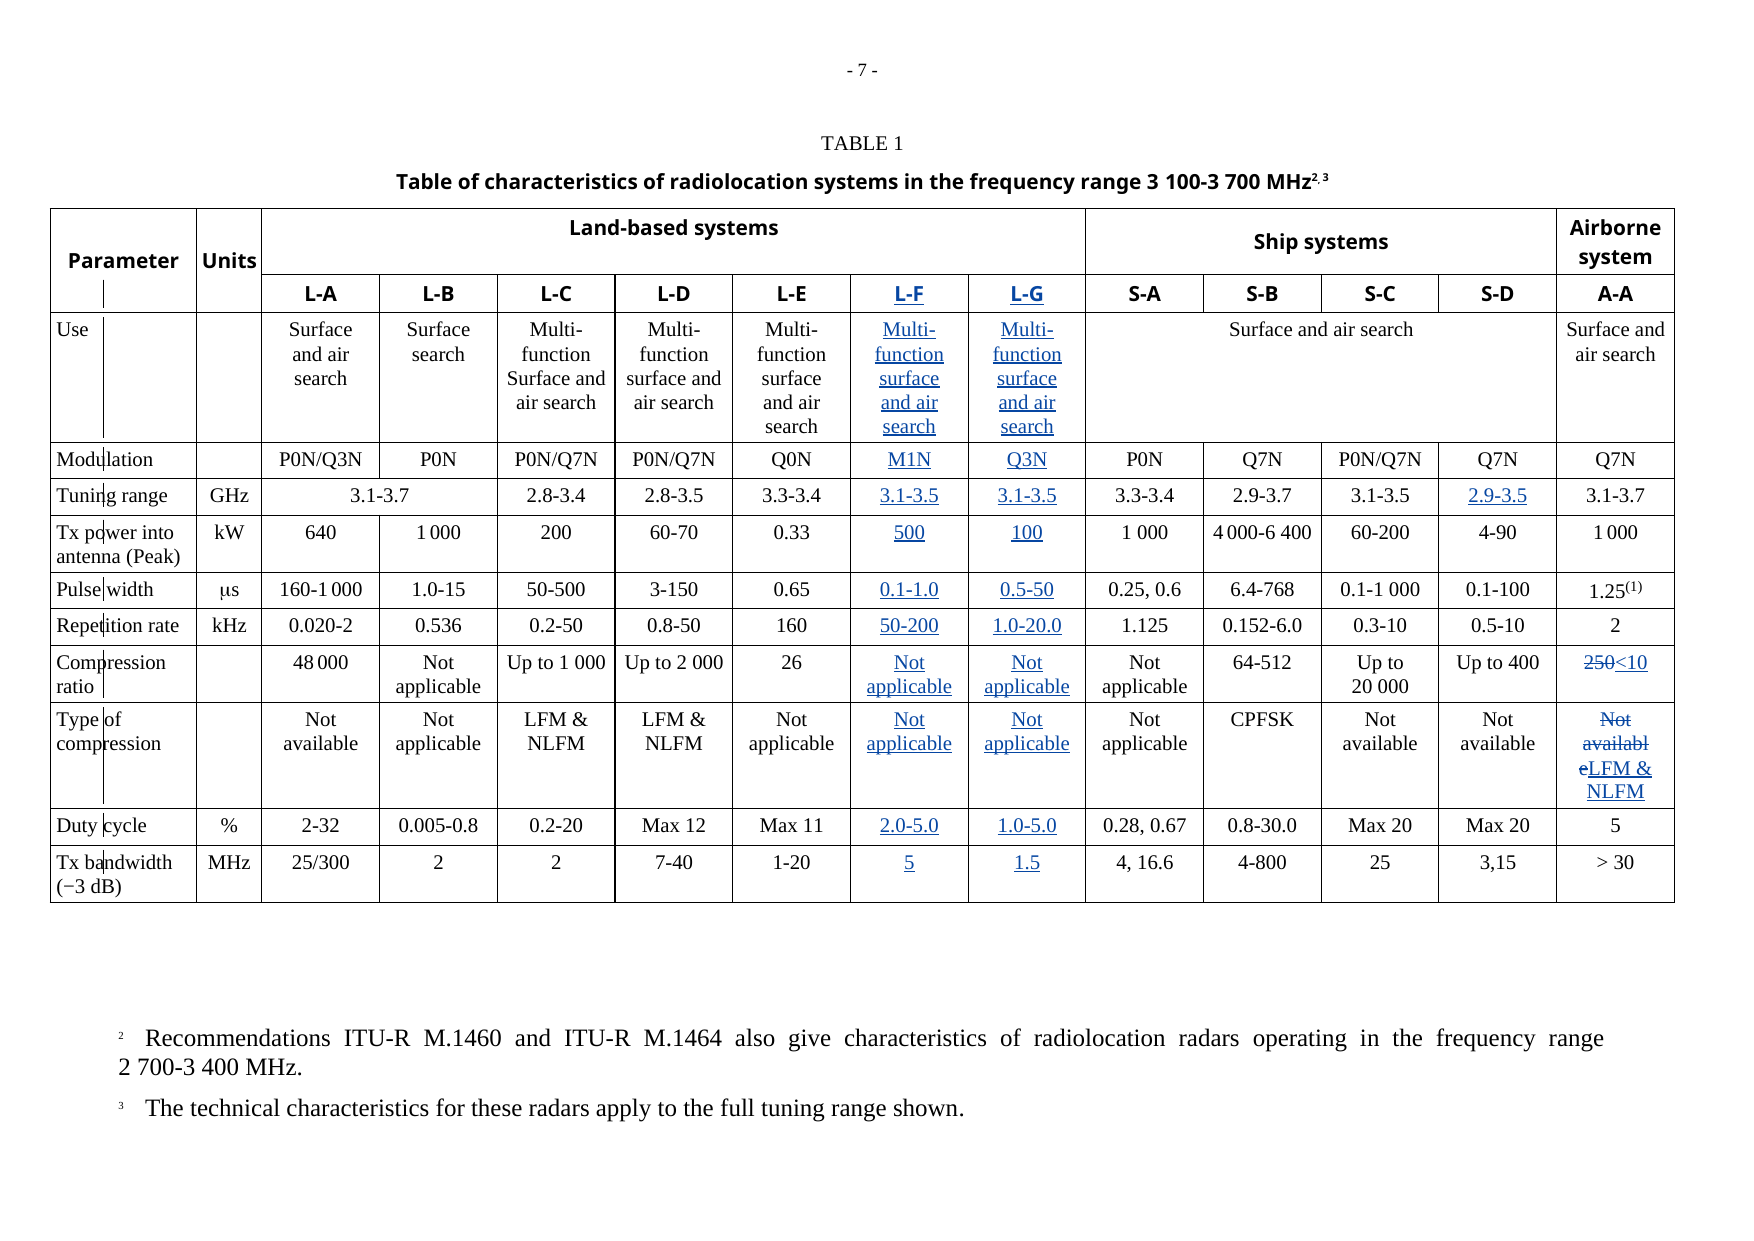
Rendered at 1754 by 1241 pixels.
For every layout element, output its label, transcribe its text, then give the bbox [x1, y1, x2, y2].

text TABLE 1 [118, 131, 1606, 155]
table_cell 0.3-10 [1322, 609, 1438, 644]
table_cell 1 000 [380, 516, 497, 572]
table_cell [969, 313, 1085, 442]
table_cell 2-32 [262, 809, 379, 844]
table_cell 1.125 [1086, 609, 1203, 644]
table_cell [1557, 703, 1674, 808]
table_cell Up to 20 000 [1322, 646, 1438, 702]
table_cell 50-500 [498, 573, 614, 608]
table_cell [851, 609, 968, 644]
table_cell Not applicable [380, 703, 497, 808]
table_cell [969, 275, 1085, 312]
table_cell 64-512 [1204, 646, 1321, 702]
table_cell 2.8-3.5 [616, 479, 732, 514]
table_cell 0.25, 0.6 [1086, 573, 1203, 608]
table_cell 160 [733, 609, 850, 644]
table_cell 6.4-768 [1204, 573, 1321, 608]
table_cell 640 [262, 516, 379, 572]
table_cell 0.1-1 000 [1322, 573, 1438, 608]
table_cell Surface and air search [1557, 313, 1674, 442]
table_cell 0.8-30.0 [1204, 809, 1321, 844]
table_cell [851, 646, 968, 702]
table_cell [1439, 479, 1556, 514]
table_header Land-based systems [262, 209, 1085, 274]
table_cell 2.9-3.7 [1204, 479, 1321, 514]
table_cell 4 000-6 400 [1204, 516, 1321, 572]
table_cell 1.25(1) [1557, 573, 1674, 608]
table_cell Max 20 [1322, 809, 1438, 844]
table_cell 0.005-0.8 [380, 809, 497, 844]
table_cell [197, 313, 261, 442]
table_cell L-C [498, 275, 614, 312]
table_cell [969, 573, 1085, 608]
table_cell kW [197, 516, 261, 572]
table_cell Surface search [380, 313, 497, 442]
table_cell [969, 516, 1085, 572]
table_cell P0N/Q7N [1322, 443, 1438, 478]
table_cell [851, 573, 968, 608]
table_cell [851, 479, 968, 514]
table_cell s [197, 573, 261, 608]
table_cell 0.536 [380, 609, 497, 644]
table_cell Up to 1 000 [498, 646, 614, 702]
table_cell L-D [616, 275, 732, 312]
table_cell Not applicable [1086, 646, 1203, 702]
table_cell Not available [1322, 703, 1438, 808]
table_cell [1557, 646, 1674, 702]
table_cell [969, 809, 1085, 844]
title Table of characteristics of radiolocation systems in the frequency range 3 100-3 700 MHz, [118, 167, 1606, 196]
table_cell 0.2-50 [498, 609, 614, 644]
table_cell A-A [1557, 275, 1674, 312]
table_cell Surface and air search [1086, 313, 1556, 442]
table_cell Tx bandwidth (−3 dB) [51, 846, 196, 902]
table_cell Not applicable [380, 646, 497, 702]
table_cell Max 20 [1439, 809, 1556, 844]
table_cell L-A [262, 275, 379, 312]
table_cell Not available [262, 703, 379, 808]
table_cell 25/300 [262, 846, 379, 902]
table_cell Repetition rate [51, 609, 196, 644]
table_cell 60-70 [616, 516, 732, 572]
table_cell Multi-function Surface and air search [498, 313, 614, 442]
table_cell 4, 16.6 [1086, 846, 1203, 902]
table_cell 4-800 [1204, 846, 1321, 902]
table_cell [969, 846, 1085, 902]
table_cell 5 [1557, 809, 1674, 844]
table_cell 200 [498, 516, 614, 572]
table_cell [969, 479, 1085, 514]
table_cell 0.152-6.0 [1204, 609, 1321, 644]
table_cell [851, 809, 968, 844]
table_cell 3.3-3.4 [733, 479, 850, 514]
table_header Units [197, 209, 261, 312]
table_cell [197, 703, 261, 808]
table_cell Duty cycle [51, 809, 196, 844]
table_cell Q7N [1439, 443, 1556, 478]
table_cell L-B [380, 275, 497, 312]
table_cell 3,15 [1439, 846, 1556, 902]
table_cell Modulation [51, 443, 196, 478]
table_cell Tuning range [51, 479, 196, 514]
table_cell Up to 2 000 [616, 646, 732, 702]
table_cell 1 000 [1086, 516, 1203, 572]
table_cell kHz [197, 609, 261, 644]
table_cell S-B [1204, 275, 1321, 312]
table_cell 4-90 [1439, 516, 1556, 572]
table_header Parameter [51, 209, 196, 312]
table_header Ship systems [1086, 209, 1556, 274]
table_cell 48 000 [262, 646, 379, 702]
table_cell Q0N [733, 443, 850, 478]
table_cell 0.33 [733, 516, 850, 572]
table_cell P0N [1086, 443, 1203, 478]
table_cell Compression ratio [51, 646, 196, 702]
table_cell [851, 703, 968, 808]
table_header Airborne system [1557, 209, 1674, 274]
table_cell > 30 [1557, 846, 1674, 902]
table_cell [197, 443, 261, 478]
table_cell 3-150 [616, 573, 732, 608]
table_cell 0.8-50 [616, 609, 732, 644]
table_cell 26 [733, 646, 850, 702]
table_cell LFM & NLFM [498, 703, 614, 808]
table_cell S-A [1086, 275, 1203, 312]
table_cell Max 12 [616, 809, 732, 844]
table_cell 160-1 000 [262, 573, 379, 608]
table_cell Multi-function surface and air search [616, 313, 732, 442]
table_cell Not applicable [733, 703, 850, 808]
table_cell 0.5-10 [1439, 609, 1556, 644]
table_cell 3.3-3.4 [1086, 479, 1203, 514]
table_cell LFM & NLFM [616, 703, 732, 808]
table_cell [851, 313, 968, 442]
table_cell S-C [1322, 275, 1438, 312]
table_cell CPFSK [1204, 703, 1321, 808]
table_cell 0.1-100 [1439, 573, 1556, 608]
table_cell [851, 516, 968, 572]
table_cell [851, 846, 968, 902]
table_cell Q7N [1557, 443, 1674, 478]
table_cell P0N [380, 443, 497, 478]
table_cell 0.2-20 [498, 809, 614, 844]
table_cell 7-40 [616, 846, 732, 902]
table_cell 1-20 [733, 846, 850, 902]
table_cell P0N/Q7N [498, 443, 614, 478]
table_cell 2 [498, 846, 614, 902]
table_cell 25 [1322, 846, 1438, 902]
table_cell % [197, 809, 261, 844]
table_cell 0.28, 0.67 [1086, 809, 1203, 844]
table_cell Pulse width [51, 573, 196, 608]
table_cell P0N/Q7N [616, 443, 732, 478]
table_cell 0.020-2 [262, 609, 379, 644]
table_cell Multi-function surface and air search [733, 313, 850, 442]
table_cell P0N/Q3N [262, 443, 379, 478]
table_cell 2 [1557, 609, 1674, 644]
table_cell Type of compression [51, 703, 196, 808]
table_cell Not applicable [1086, 703, 1203, 808]
table_cell L-E [733, 275, 850, 312]
table_cell Use [51, 313, 196, 442]
table_cell 3.1-3.7 [262, 479, 497, 514]
table_cell Tx power into antenna (Peak) [51, 516, 196, 572]
table_cell 3.1-3.5 [1322, 479, 1438, 514]
table_cell Max 11 [733, 809, 850, 844]
table_cell [197, 646, 261, 702]
table_cell Q7N [1204, 443, 1321, 478]
table_cell [969, 443, 1085, 478]
table_cell 2.8-3.4 [498, 479, 614, 514]
table_cell 1 000 [1557, 516, 1674, 572]
table_cell 0.65 [733, 573, 850, 608]
table_cell Not available [1439, 703, 1556, 808]
table_cell [851, 443, 968, 478]
table_cell 3.1-3.7 [1557, 479, 1674, 514]
table_cell 2 [380, 846, 497, 902]
table_cell [969, 646, 1085, 702]
table_cell GHz [197, 479, 261, 514]
table_cell MHz [197, 846, 261, 902]
table_cell 60-200 [1322, 516, 1438, 572]
table_cell S-D [1439, 275, 1556, 312]
table_cell Surface and air search [262, 313, 379, 442]
table_cell Up to 400 [1439, 646, 1556, 702]
table_cell [969, 703, 1085, 808]
table_cell [851, 275, 968, 312]
table_cell [969, 609, 1085, 644]
table_cell 1.0-15 [380, 573, 497, 608]
